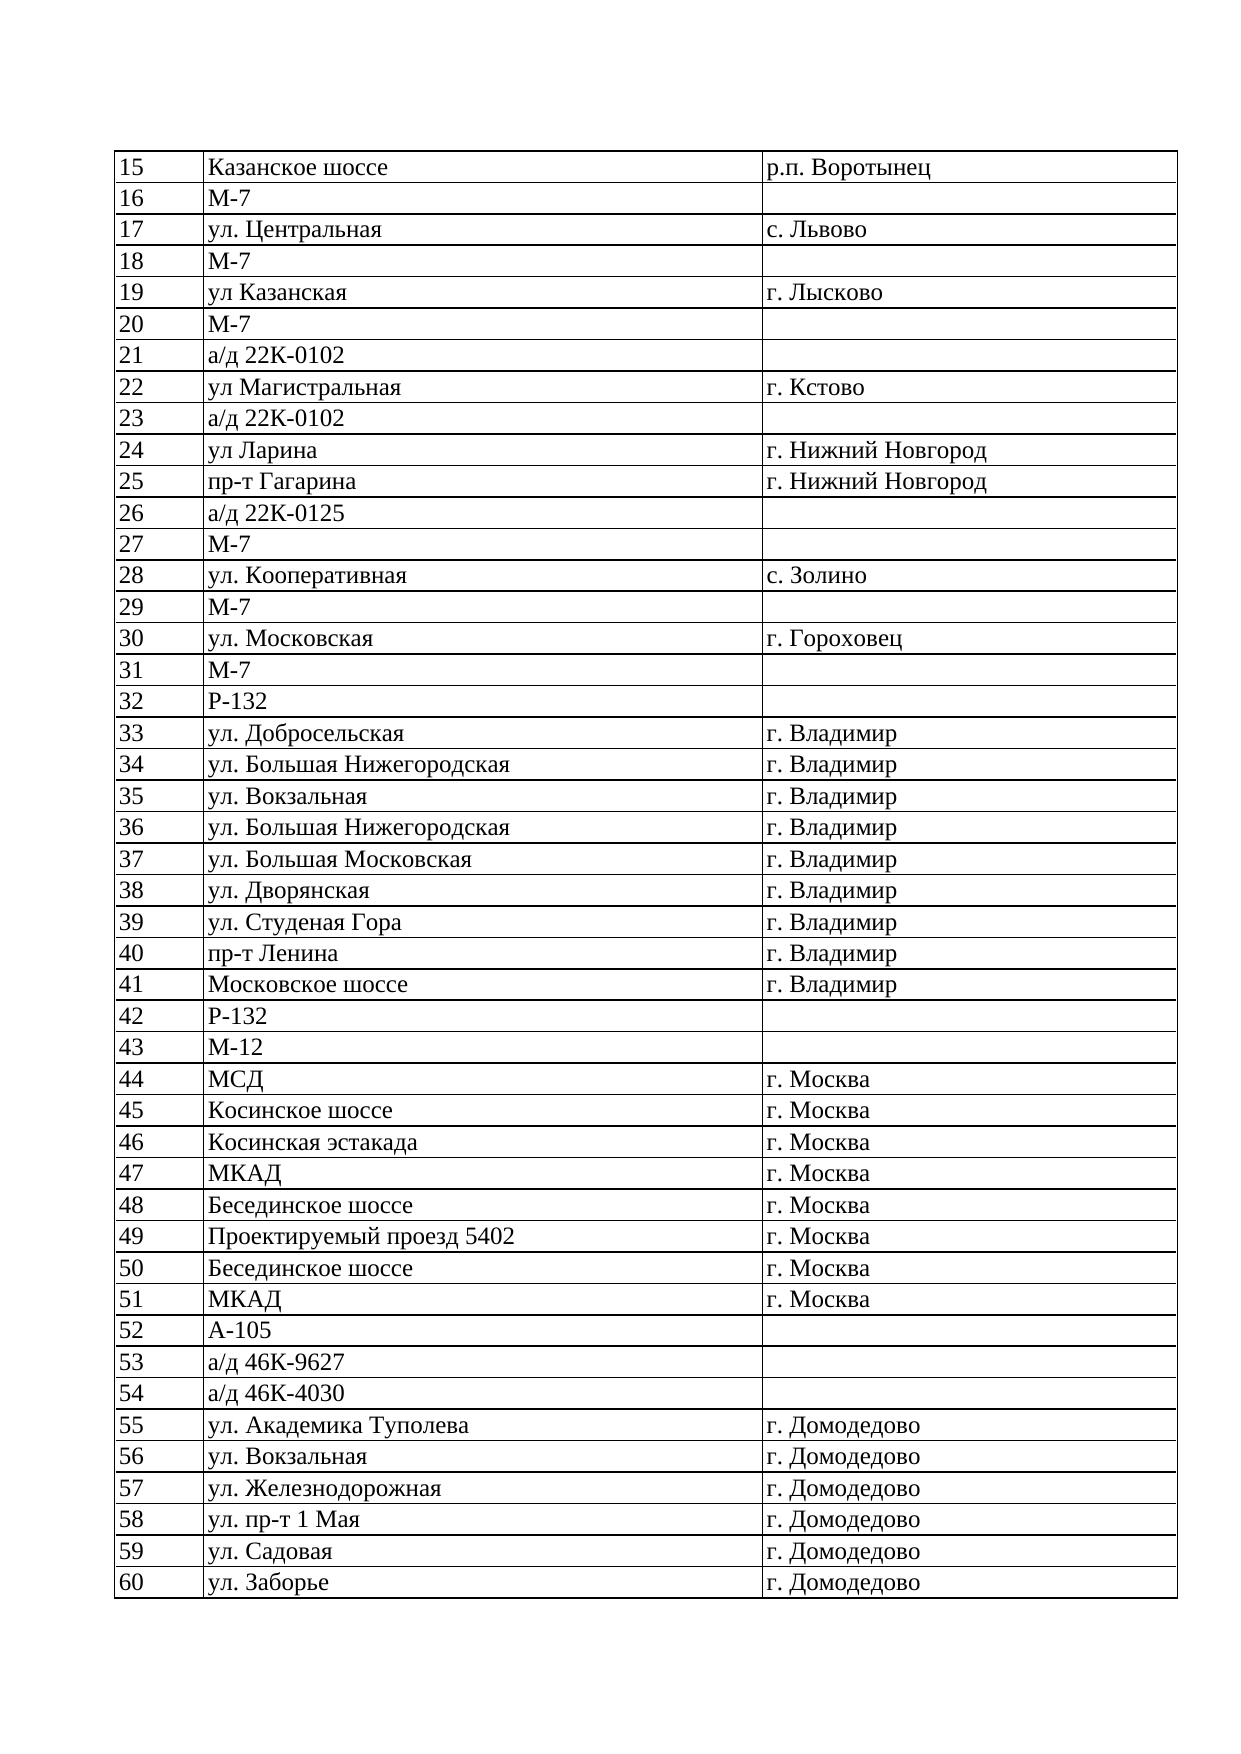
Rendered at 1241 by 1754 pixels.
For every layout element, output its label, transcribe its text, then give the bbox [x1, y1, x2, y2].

table_cell М-7 [204, 592, 762, 622]
table_cell ул. Кооперативная [204, 561, 762, 590]
table_cell А-105 [204, 1316, 762, 1345]
table_cell [763, 402, 1177, 433]
table_cell [763, 999, 1177, 1031]
table_cell [763, 1377, 1177, 1408]
table_cell ул. Вокзальная [204, 1441, 762, 1471]
table_cell 28 [115, 560, 203, 590]
table_cell с. Львово [763, 213, 1177, 244]
table_cell 35 [115, 780, 203, 811]
table_cell г. Москва [763, 1188, 1177, 1219]
table_cell Р-132 [204, 1001, 762, 1031]
table_cell г. Лысково [763, 276, 1177, 307]
table_cell г. Домодедово [763, 1534, 1177, 1566]
table_cell г. Нижний Новгород [763, 433, 1177, 464]
table_cell Казанское шоссе [204, 152, 762, 181]
table_cell [763, 339, 1177, 370]
table_cell ул Казанская [204, 277, 762, 307]
table_cell 48 [115, 1189, 203, 1219]
table_cell пр-т Гагарина [204, 466, 762, 496]
table_cell а/д 22К-0125 [204, 498, 762, 527]
table_cell М-7 [204, 246, 762, 276]
table_cell р.п. Воротынец [763, 152, 1177, 181]
table_cell МКАД [204, 1284, 762, 1314]
table_cell а/д 46К-4030 [204, 1378, 762, 1408]
table_cell Московское шоссе [204, 970, 762, 999]
table_cell г. Москва [763, 1157, 1177, 1188]
table_cell г. Домодедово [763, 1408, 1177, 1440]
table_cell МКАД [204, 1158, 762, 1188]
table_cell 47 [115, 1158, 203, 1188]
table_cell ул. Центральная [204, 215, 762, 244]
table_cell 21 [115, 340, 203, 370]
table_cell МСД [204, 1064, 762, 1094]
table_cell [763, 685, 1177, 716]
table_cell 34 [115, 749, 203, 779]
table_cell 58 [115, 1504, 203, 1534]
table_cell г. Москва [763, 1220, 1177, 1251]
table_cell ул. Садовая [204, 1536, 762, 1566]
table_cell 51 [115, 1284, 203, 1314]
table_cell 52 [115, 1315, 203, 1345]
table_cell г. Москва [763, 1094, 1177, 1125]
table_cell 16 [115, 183, 203, 213]
table_cell Косинское шоссе [204, 1095, 762, 1125]
table_cell а/д 22К-0102 [204, 403, 762, 433]
table_cell Косинская эстакада [204, 1127, 762, 1157]
table_cell 44 [115, 1063, 203, 1094]
table_cell а/д 46К-9627 [204, 1347, 762, 1377]
table_cell 41 [115, 969, 203, 999]
table_cell [763, 1031, 1177, 1062]
table_cell 31 [115, 654, 203, 685]
table_cell г. Москва [763, 1251, 1177, 1282]
table_cell ул. Большая Московская [204, 844, 762, 873]
table_cell г. Домодедово [763, 1566, 1177, 1597]
table_cell [763, 528, 1177, 559]
table_cell г. Кстово [763, 370, 1177, 402]
table_cell 54 [115, 1378, 203, 1408]
table_cell пр-т Ленина [204, 938, 762, 968]
table_cell 26 [115, 497, 203, 527]
table_cell [763, 653, 1177, 685]
table_cell 40 [115, 938, 203, 968]
table_cell 49 [115, 1221, 203, 1251]
table_cell г. Домодедово [763, 1503, 1177, 1534]
table_cell 53 [115, 1346, 203, 1377]
table_cell М-7 [204, 183, 762, 213]
table_cell 27 [115, 529, 203, 559]
table_cell ул. Академика Туполева [204, 1410, 762, 1440]
table_cell [763, 181, 1177, 213]
table_cell г. Домодедово [763, 1471, 1177, 1503]
table_cell ул. Железнодорожная [204, 1473, 762, 1503]
table_cell 43 [115, 1032, 203, 1062]
table_cell г. Владимир [763, 842, 1177, 873]
table_cell г. Москва [763, 1283, 1177, 1314]
table_cell [763, 496, 1177, 527]
table_cell 37 [115, 843, 203, 873]
table_cell [763, 1314, 1177, 1345]
table_cell ул. Вокзальная [204, 781, 762, 811]
table_cell 24 [115, 434, 203, 464]
table_cell с. Золино [763, 559, 1177, 590]
table_cell ул. Большая Нижегородская [204, 812, 762, 842]
table_cell г. Владимир [763, 811, 1177, 842]
table_cell 57 [115, 1472, 203, 1503]
table_cell г. Нижний Новгород [763, 465, 1177, 496]
table_cell 20 [115, 308, 203, 339]
table_cell [763, 307, 1177, 339]
table_cell г. Владимир [763, 874, 1177, 905]
table_cell ул. пр-т 1 Мая [204, 1504, 762, 1534]
table_cell ул. Дворянская [204, 875, 762, 905]
table_cell а/д 22К-0102 [204, 340, 762, 370]
table_cell 15 [115, 152, 203, 181]
table_cell 30 [115, 623, 203, 653]
table_cell 25 [115, 466, 203, 496]
table_cell 18 [115, 245, 203, 276]
table_cell г. Владимир [763, 936, 1177, 968]
table_cell 42 [115, 1000, 203, 1031]
table_cell 59 [115, 1535, 203, 1566]
table_cell Бесединское шоссе [204, 1253, 762, 1282]
table_cell ул. Добросельская [204, 718, 762, 748]
table_cell 45 [115, 1095, 203, 1125]
table_cell ул Ларина [204, 435, 762, 464]
table_cell г. Владимир [763, 905, 1177, 936]
table_cell М-7 [204, 655, 762, 685]
table_cell 46 [115, 1126, 203, 1157]
table_cell 50 [115, 1252, 203, 1282]
table_cell г. Москва [763, 1062, 1177, 1094]
table_cell 23 [115, 403, 203, 433]
table_cell 39 [115, 906, 203, 936]
table_cell г. Гороховец [763, 622, 1177, 653]
table_cell г. Владимир [763, 779, 1177, 811]
table_cell ул. Студеная Гора [204, 907, 762, 936]
table_cell 17 [115, 214, 203, 244]
table_cell 33 [115, 717, 203, 748]
table_cell 29 [115, 591, 203, 622]
table_cell г. Москва [763, 1125, 1177, 1157]
table_cell г. Владимир [763, 716, 1177, 748]
table_cell М-7 [204, 529, 762, 559]
table_cell г. Владимир [763, 748, 1177, 779]
table_cell Р-132 [204, 686, 762, 716]
table_cell 36 [115, 812, 203, 842]
table_cell 38 [115, 875, 203, 905]
table_cell ул. Большая Нижегородская [204, 749, 762, 779]
table_cell [763, 244, 1177, 276]
table_cell 60 [115, 1567, 203, 1597]
table_cell М-7 [204, 309, 762, 339]
table_cell Проектируемый проезд 5402 [204, 1221, 762, 1251]
table_cell г. Владимир [763, 968, 1177, 999]
table_cell 32 [115, 686, 203, 716]
table_cell 55 [115, 1409, 203, 1440]
table_cell 19 [115, 277, 203, 307]
table_cell ул Магистральная [204, 372, 762, 402]
table_cell ул. Московская [204, 623, 762, 653]
table_cell М-12 [204, 1032, 762, 1062]
table_cell Бесединское шоссе [204, 1190, 762, 1219]
table_cell 56 [115, 1441, 203, 1471]
table_cell 22 [115, 371, 203, 402]
table_cell [763, 1345, 1177, 1377]
table_cell ул. Заборье [204, 1567, 762, 1597]
table_cell [763, 590, 1177, 622]
table_cell г. Домодедово [763, 1440, 1177, 1471]
